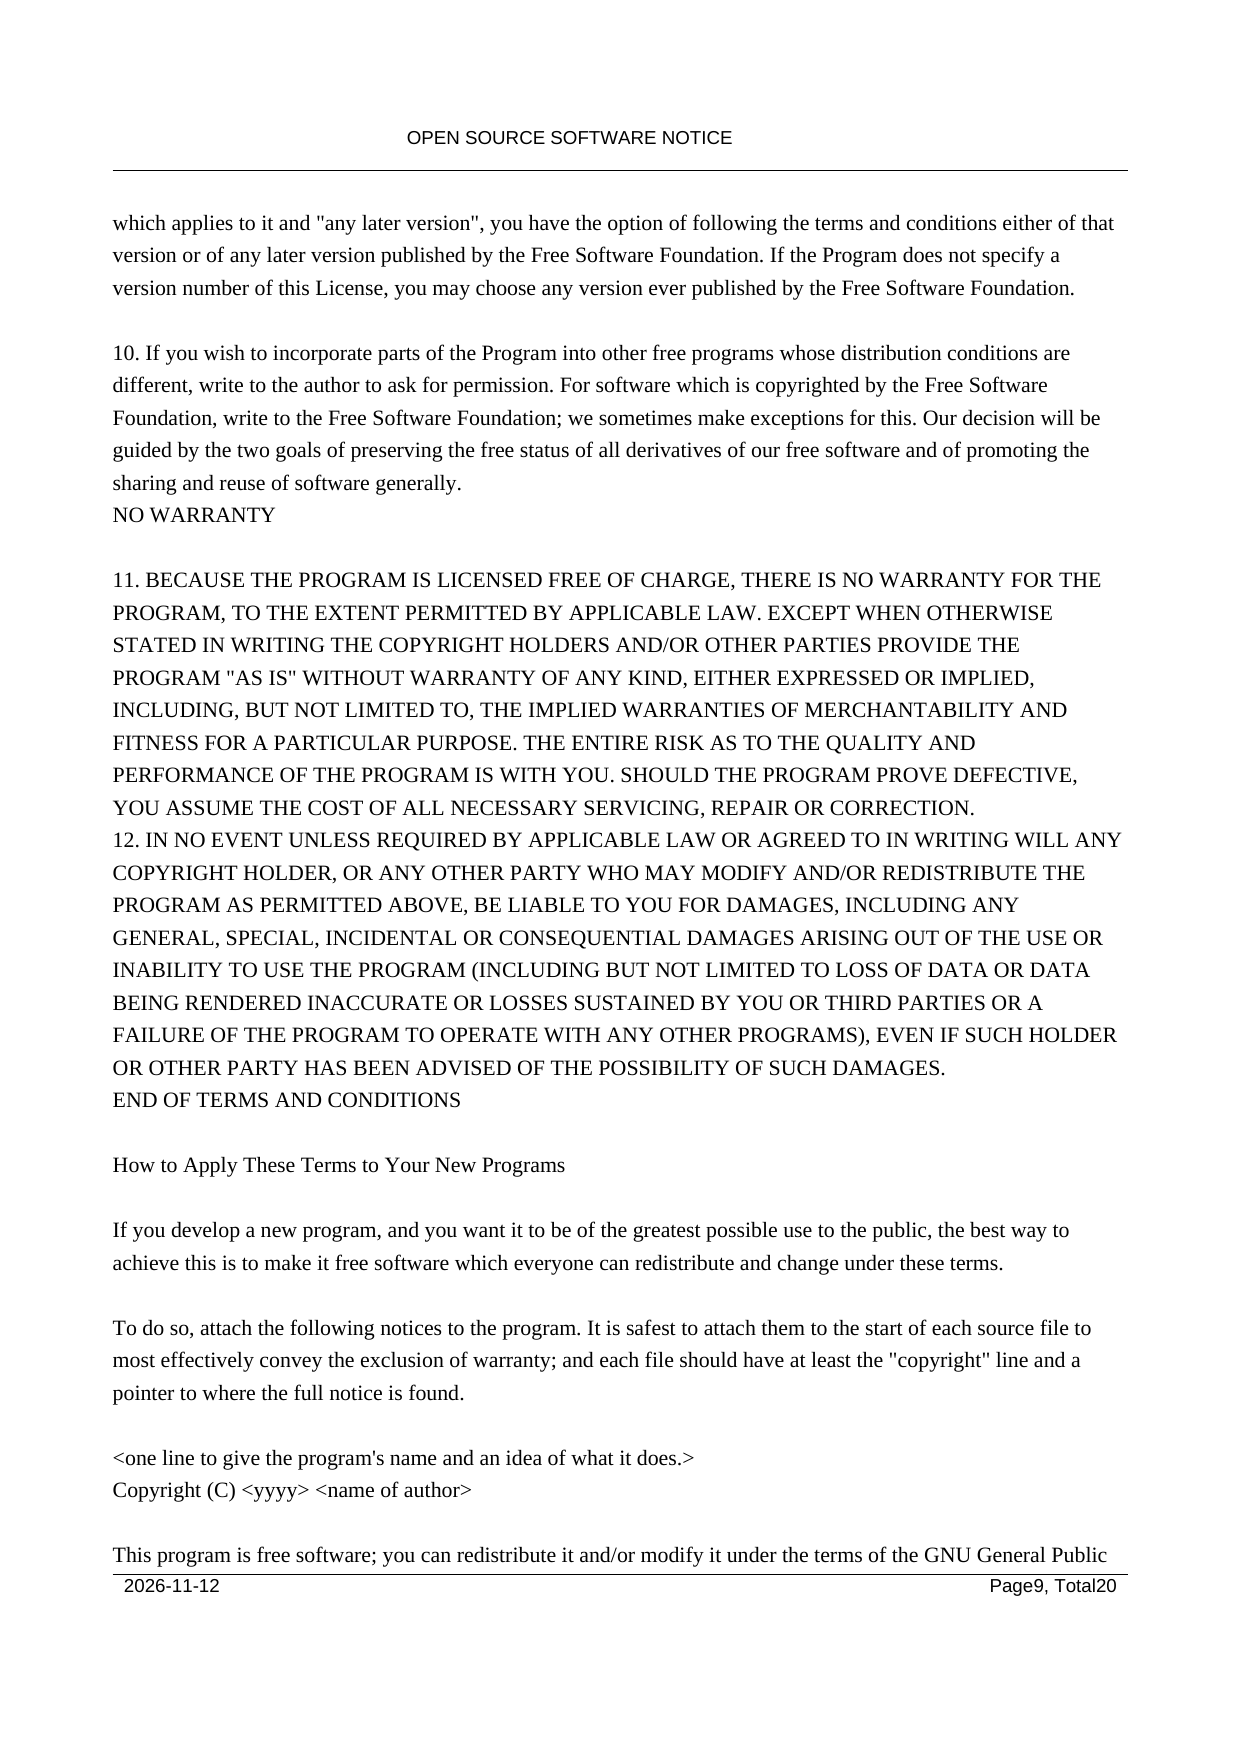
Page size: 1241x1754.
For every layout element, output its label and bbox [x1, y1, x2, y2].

text [112, 206, 1128, 1571]
